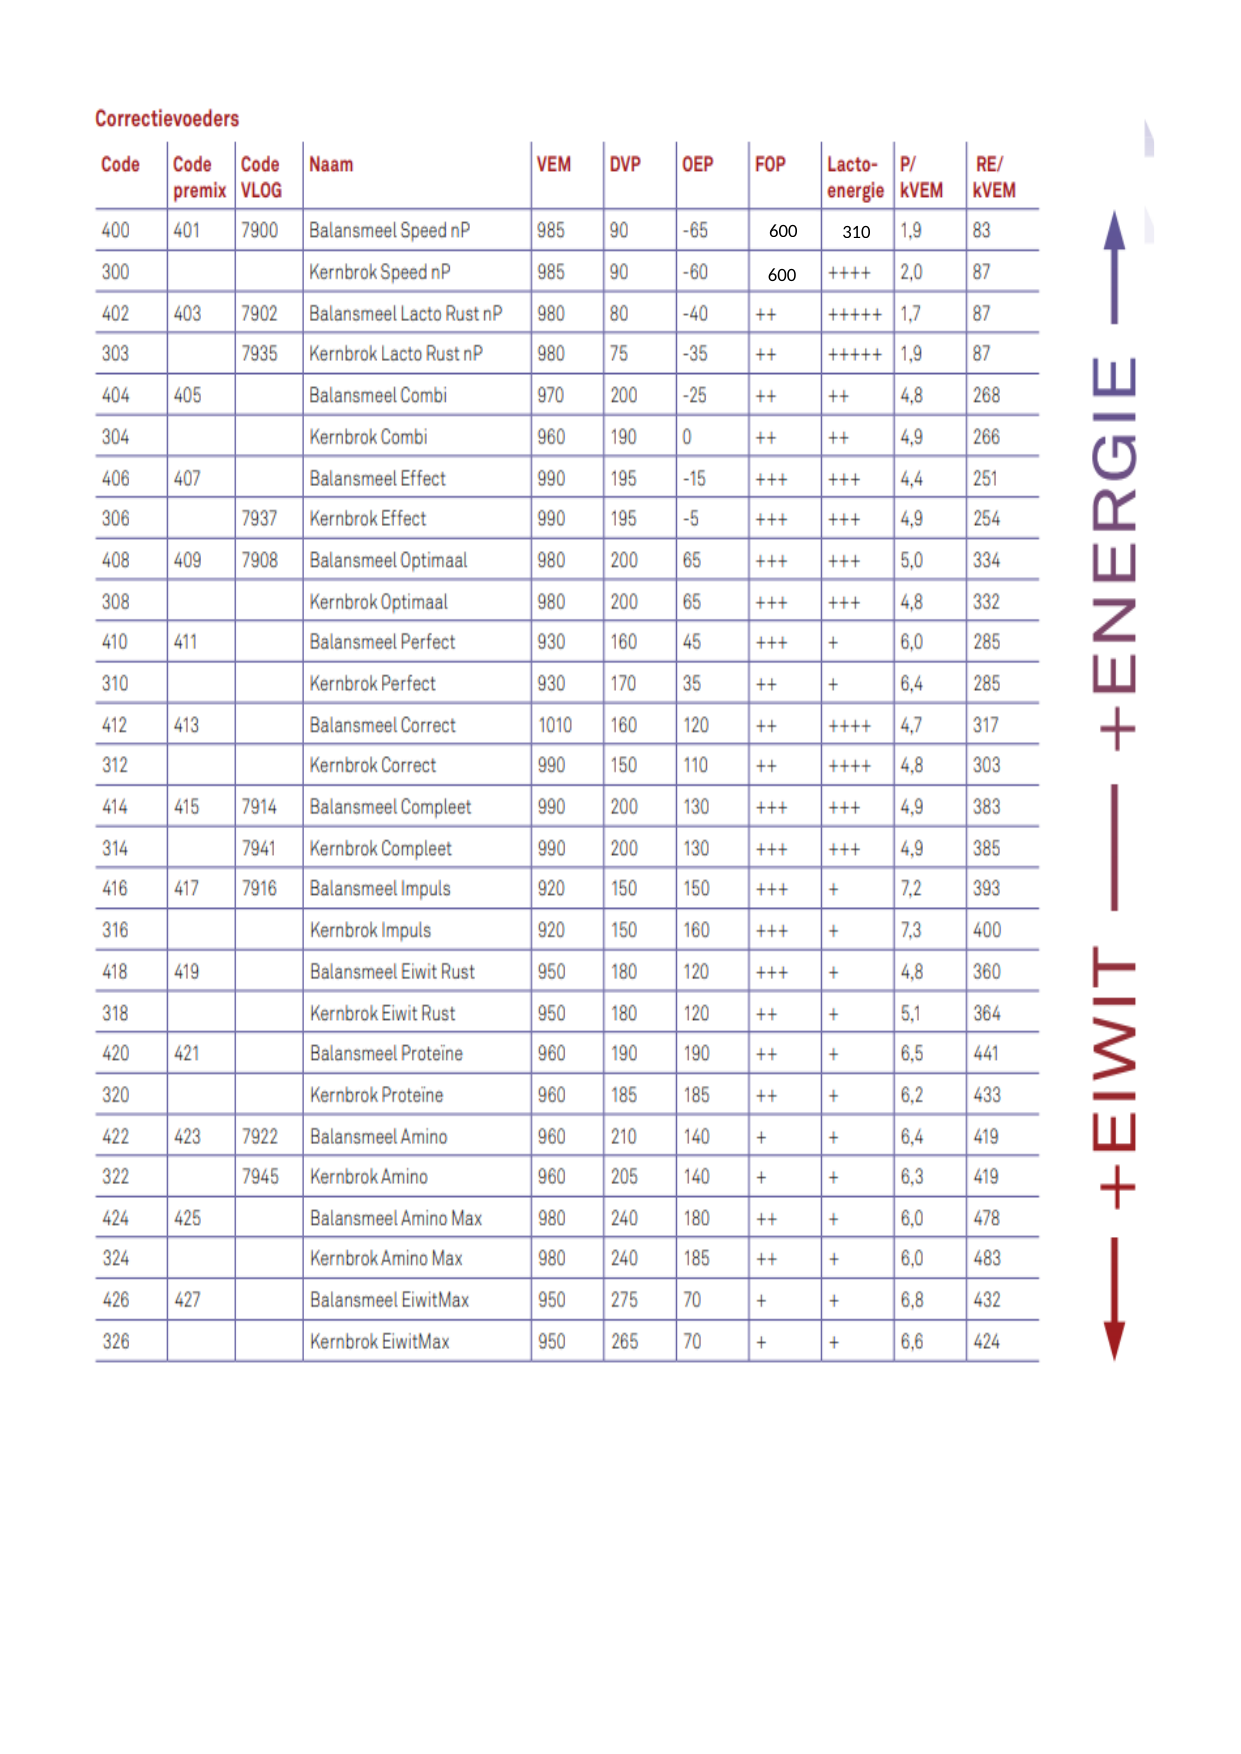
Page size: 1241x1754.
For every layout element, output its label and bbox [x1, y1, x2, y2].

picture [75, 96, 1155, 1375]
